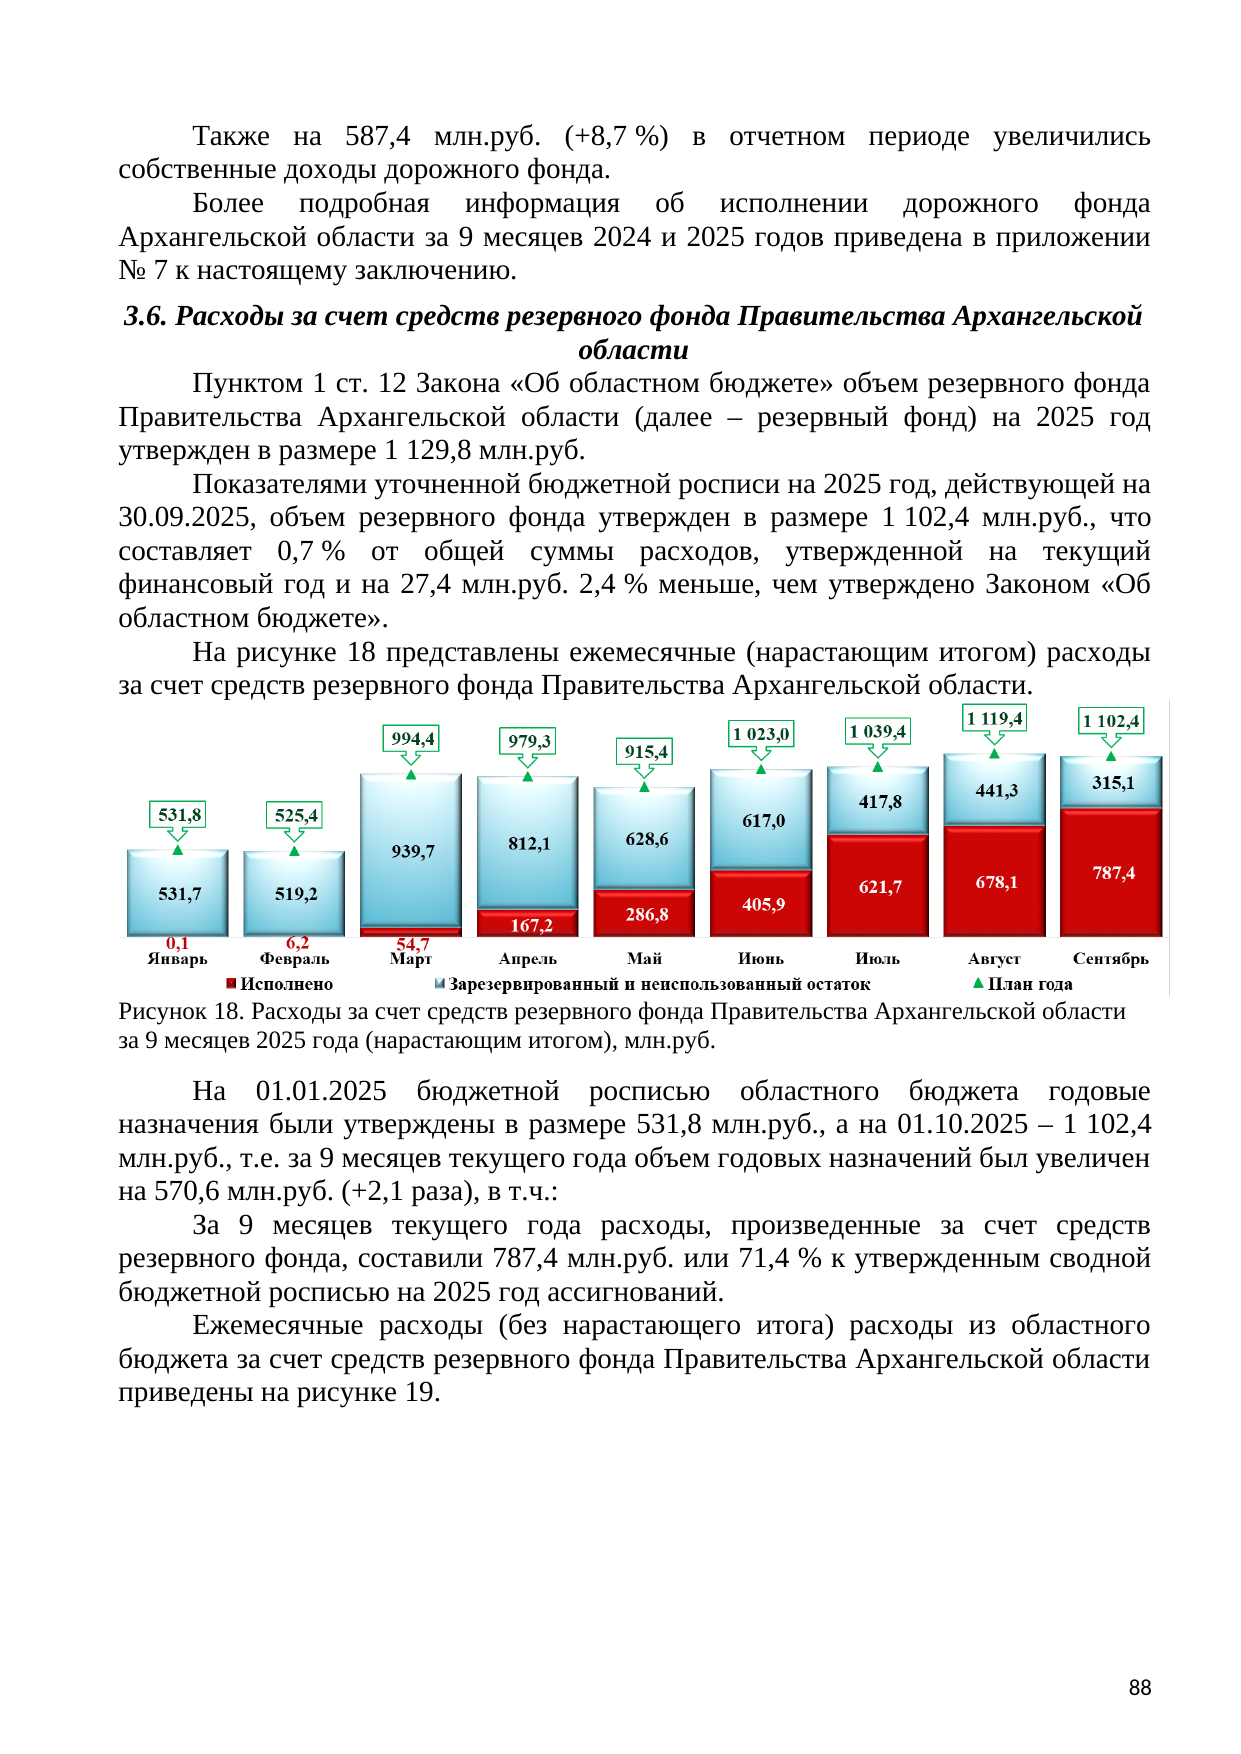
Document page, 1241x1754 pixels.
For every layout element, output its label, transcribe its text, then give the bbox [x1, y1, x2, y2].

text На рисунке 18 представлены ежемесячные (нарастающим итогом) расходы за счет средств резервного фонда Правительства Архангельской области. [118, 634, 1152, 700]
subtitle 3.6. Расходы за счет средств резервного фонда Правительства Архангельской области [118, 298, 1152, 365]
text Пунктом 1 ст. 12 Закона «Об областном бюджете» объем резервного фонда Правительства Архангельской области (далее – резервный фонд) на 2025 год утвержден в размере 1 129,8 млн.руб. [118, 365, 1152, 466]
text Более подробная информация об исполнении дорожного фонда Архангельской области за 9 месяцев 2024 и 2025 годов приведена в приложении № 7 к настоящему заключению. [118, 185, 1152, 286]
picture [118, 700, 1170, 996]
text Также на 587,4 млн.руб. (+8,7 %) в отчетном периоде увеличились собственные доходы дорожного фонда. [118, 118, 1152, 185]
text Рисунок 18. Расходы за счет средств резервного фонда Правительства Архангельской области за 9 месяцев 2025 года (нарастающим итогом), млн.руб. [118, 996, 1152, 1053]
text За 9 месяцев текущего года расходы, произведенные за счет средств резервного фонда, составили 787,4 млн.руб. или 71,4 % к утвержденным сводной бюджетной росписью на 2025 год ассигнований. [118, 1207, 1152, 1307]
text Ежемесячные расходы (без нарастающего итога) расходы из областного бюджета за счет средств резервного фонда Правительства Архангельской области приведены на рисунке 19. [118, 1307, 1152, 1408]
text Показателями уточненной бюджетной росписи на 2025 год, действующей на 30.09.2025, объем резервного фонда утвержден в размере 1 102,4 млн.руб., что составляет 0,7 % от общей суммы расходов, утвержденной на текущий финансовый год и на 27,4 млн.руб. 2,4 % меньше, чем утверждено Законом «Об областном бюджете». [118, 466, 1152, 634]
text На 01.01.2025 бюджетной росписью областного бюджета годовые назначения были утверждены в размере 531,8 млн.руб., а на 01.10.2025 – 1 102,4 млн.руб., т.е. за 9 месяцев текущего года объем годовых назначений был увеличен на 570,6 млн.руб. (+2,1 раза), в т.ч.: [118, 1073, 1152, 1207]
